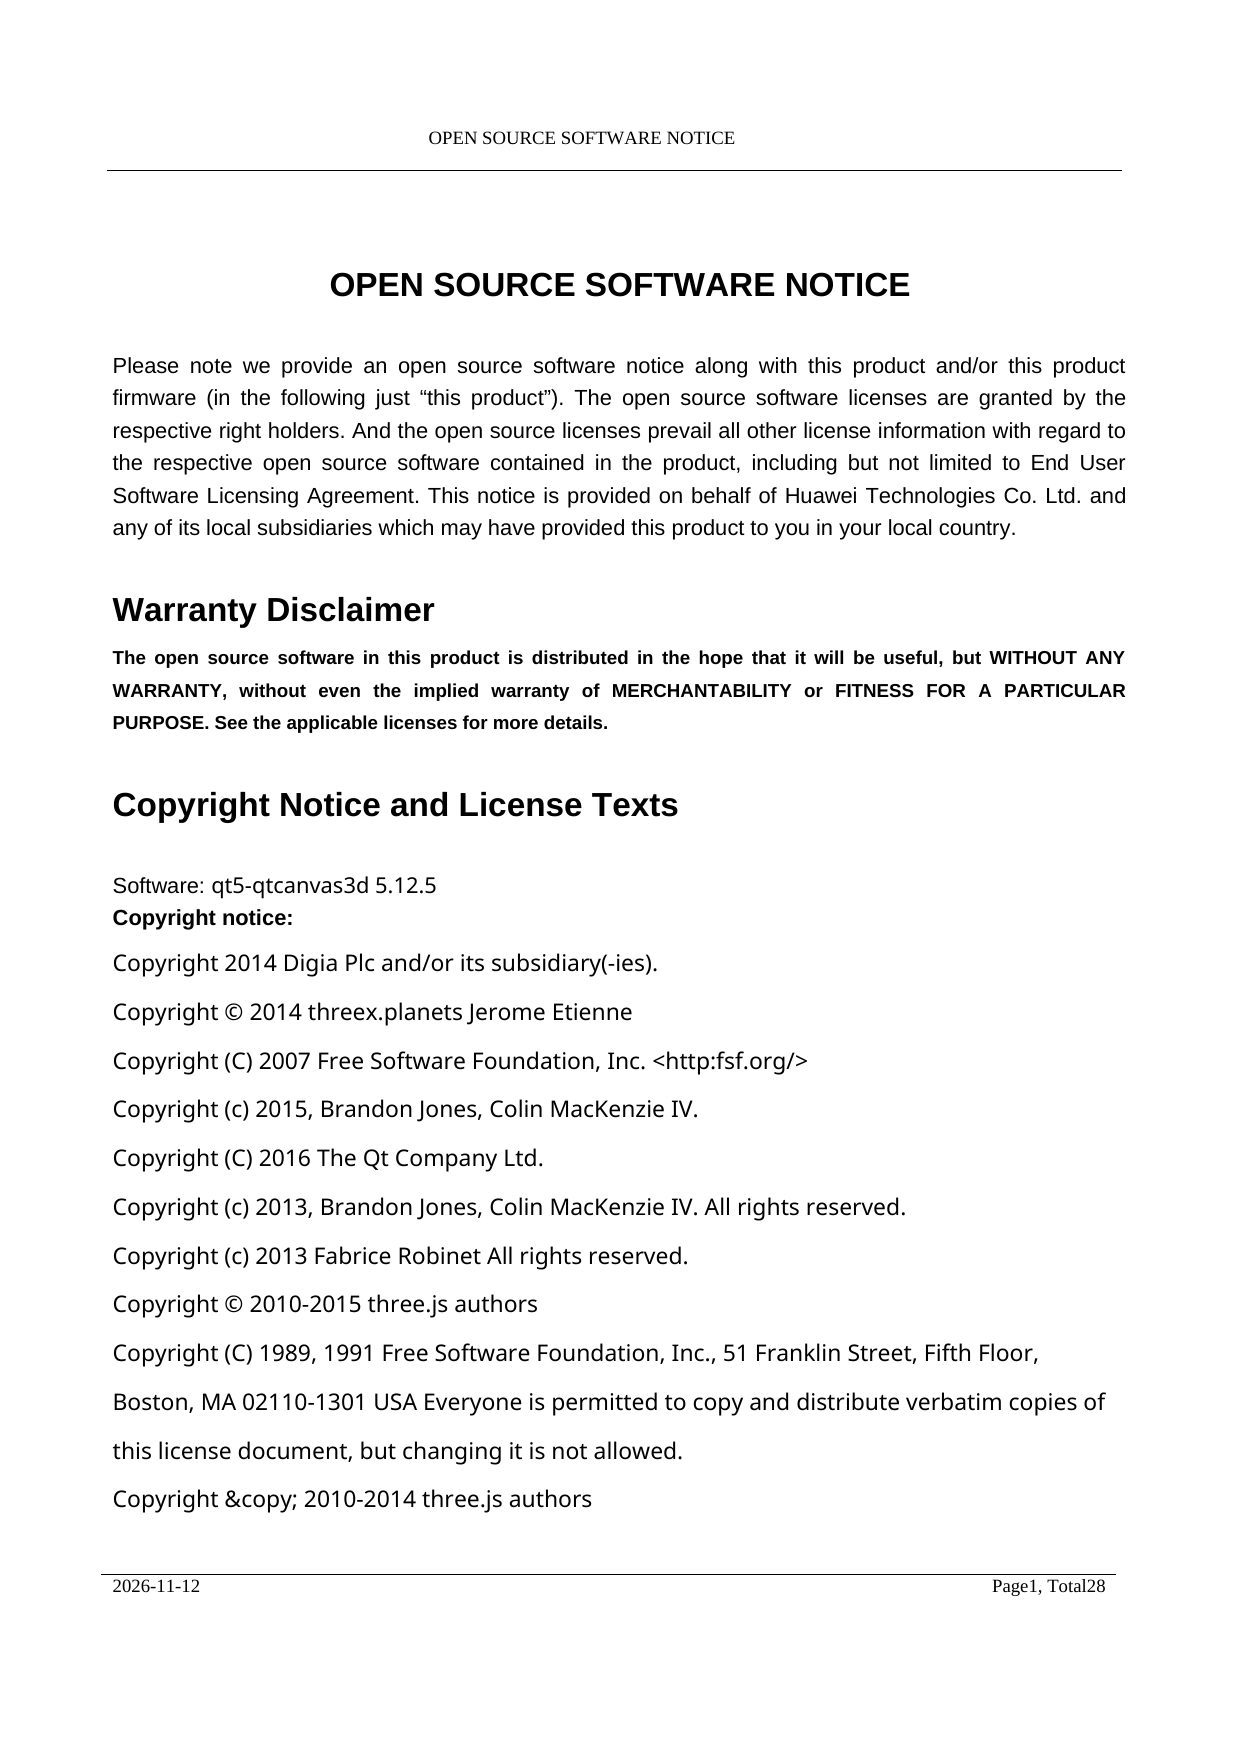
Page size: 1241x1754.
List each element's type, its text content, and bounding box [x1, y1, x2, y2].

text Warranty Disclaimer [112, 576, 1128, 641]
text Copyright 2014 Digia Plc and/or its subsidiary(-ies). Copyright © 2014 threex.planets Jerome Etienne Copyright (C) 2007 Free Software Foundation, Inc. <http:fsf.org/> Copyright (c) 2015, Brandon Jones, Colin MacKenzie IV. Copyright (C) 2016 The Qt Company Ltd. Copyright (c) 2013, Brandon Jones, Colin MacKenzie IV. All rights reserved. Copyright (c) 2013 Fabrice Robinet All rights reserved. Copyright © 2010-2015 three.js authors Copyright (C) 1989, 1991 Free Software Foundation, Inc., 51 Franklin Street, Fifth Floor, Boston, MA 02110-1301 USA Everyone is permitted to copy and distribute verbatim copies of this license document, but changing it is not allowed. Copyright &copy; 2010-2014 three.js authors [112, 947, 1128, 1564]
text Copyright notice: [112, 901, 1128, 934]
text OPEN SOURCE SOFTWARE NOTICE [112, 251, 1128, 316]
text Copyright Notice and License Texts [112, 771, 1128, 836]
text Software: qt5-qtcanvas3d 5.12.5 [112, 869, 1128, 901]
text The open source software in this product is distributed in the hope that it will be useful, but WITHOUT ANY WARRANTY, without even the implied warranty of MERCHANTABILITY or FITNESS FOR A PARTICULAR PURPOSE. See the applicable licenses for more details. [112, 641, 1128, 739]
text Please note we provide an open source software notice along with this product and/or this product firmware (in the following just “this product”). The open source software licenses are granted by the respective right holders. And the open source licenses prevail all other license information with regard to the respective open source software contained in the product, including but not limited to End User Software Licensing Agreement. This notice is provided on behalf of Huawei Technologies Co. Ltd. and any of its local subsidiaries which may have provided this product to you in your local country. [112, 349, 1128, 544]
